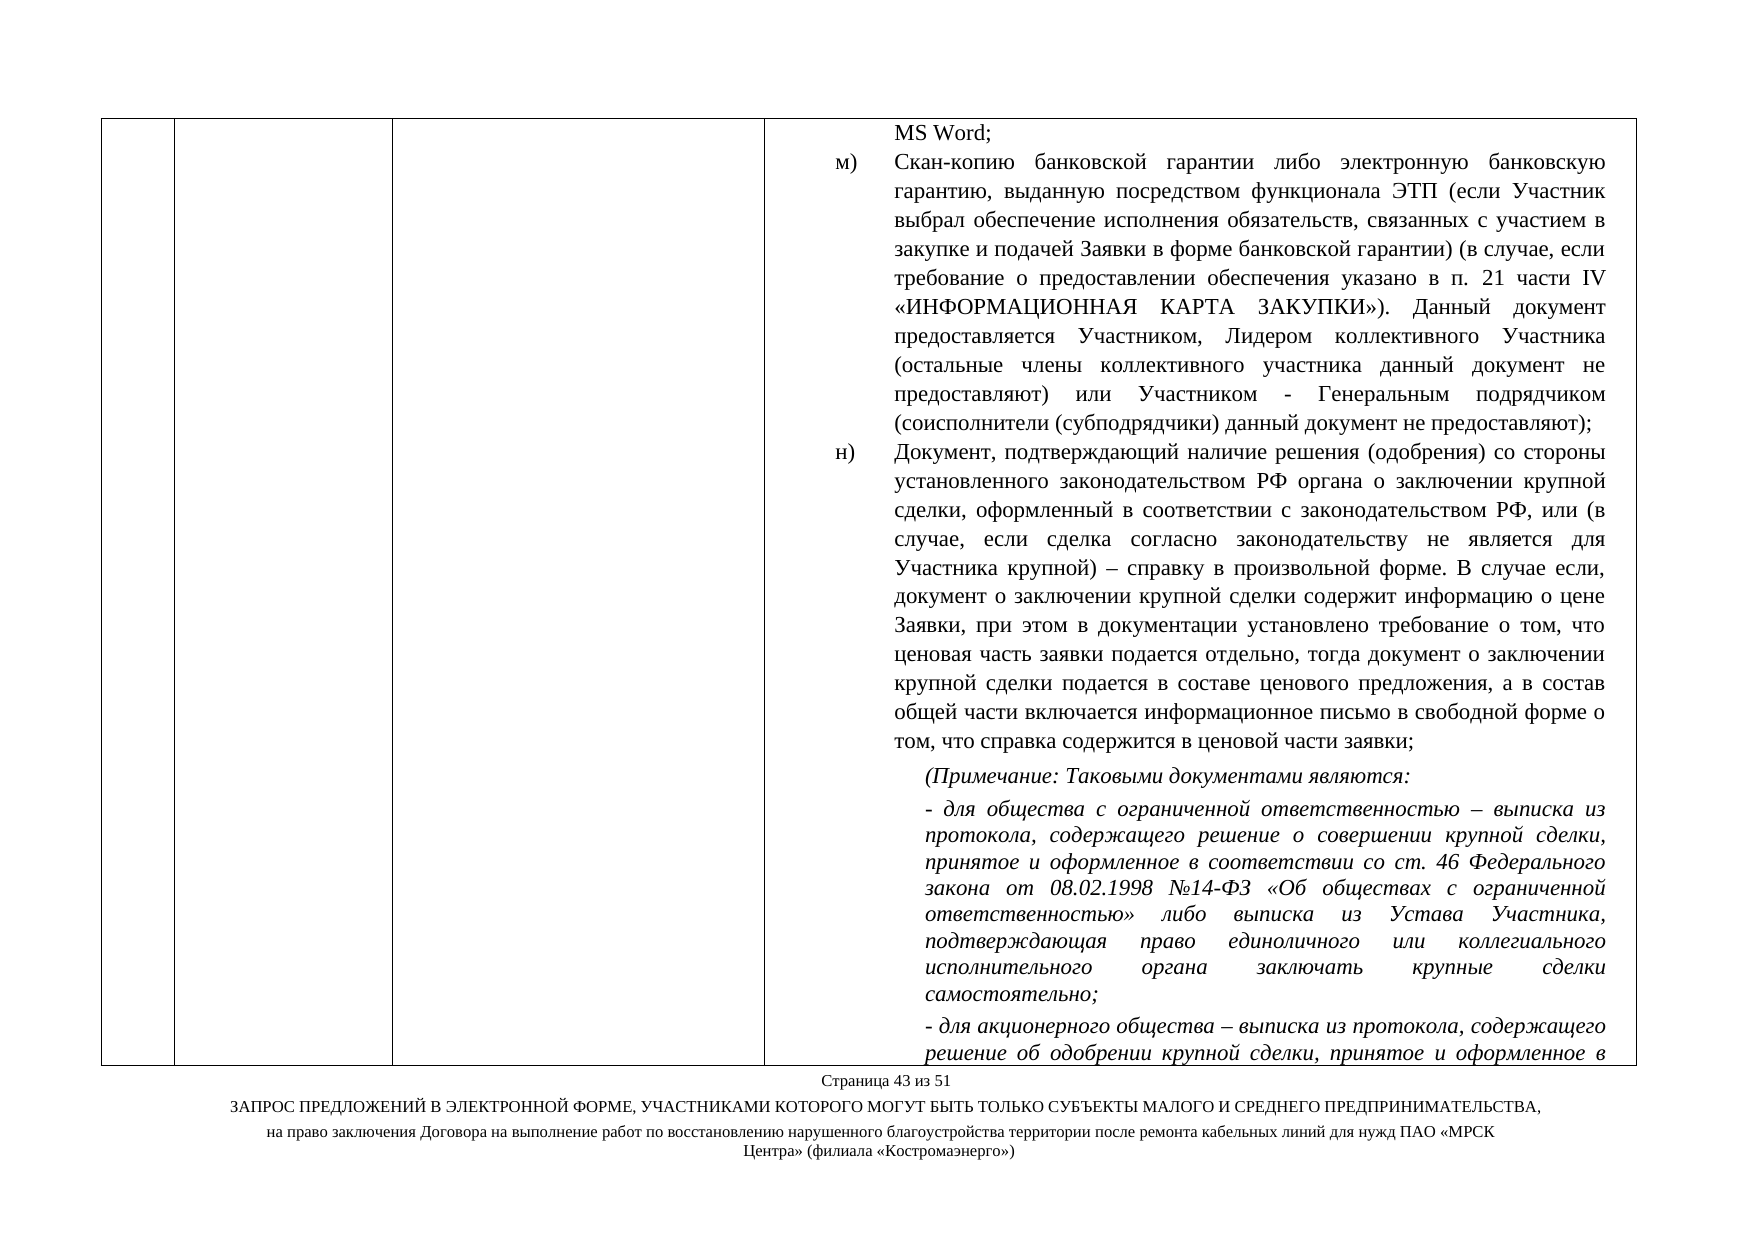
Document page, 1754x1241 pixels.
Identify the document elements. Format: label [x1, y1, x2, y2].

table_cell [175, 119, 392, 1065]
table_cell [102, 119, 174, 1065]
table_cell [765, 119, 1636, 1065]
table_cell [393, 119, 764, 1065]
